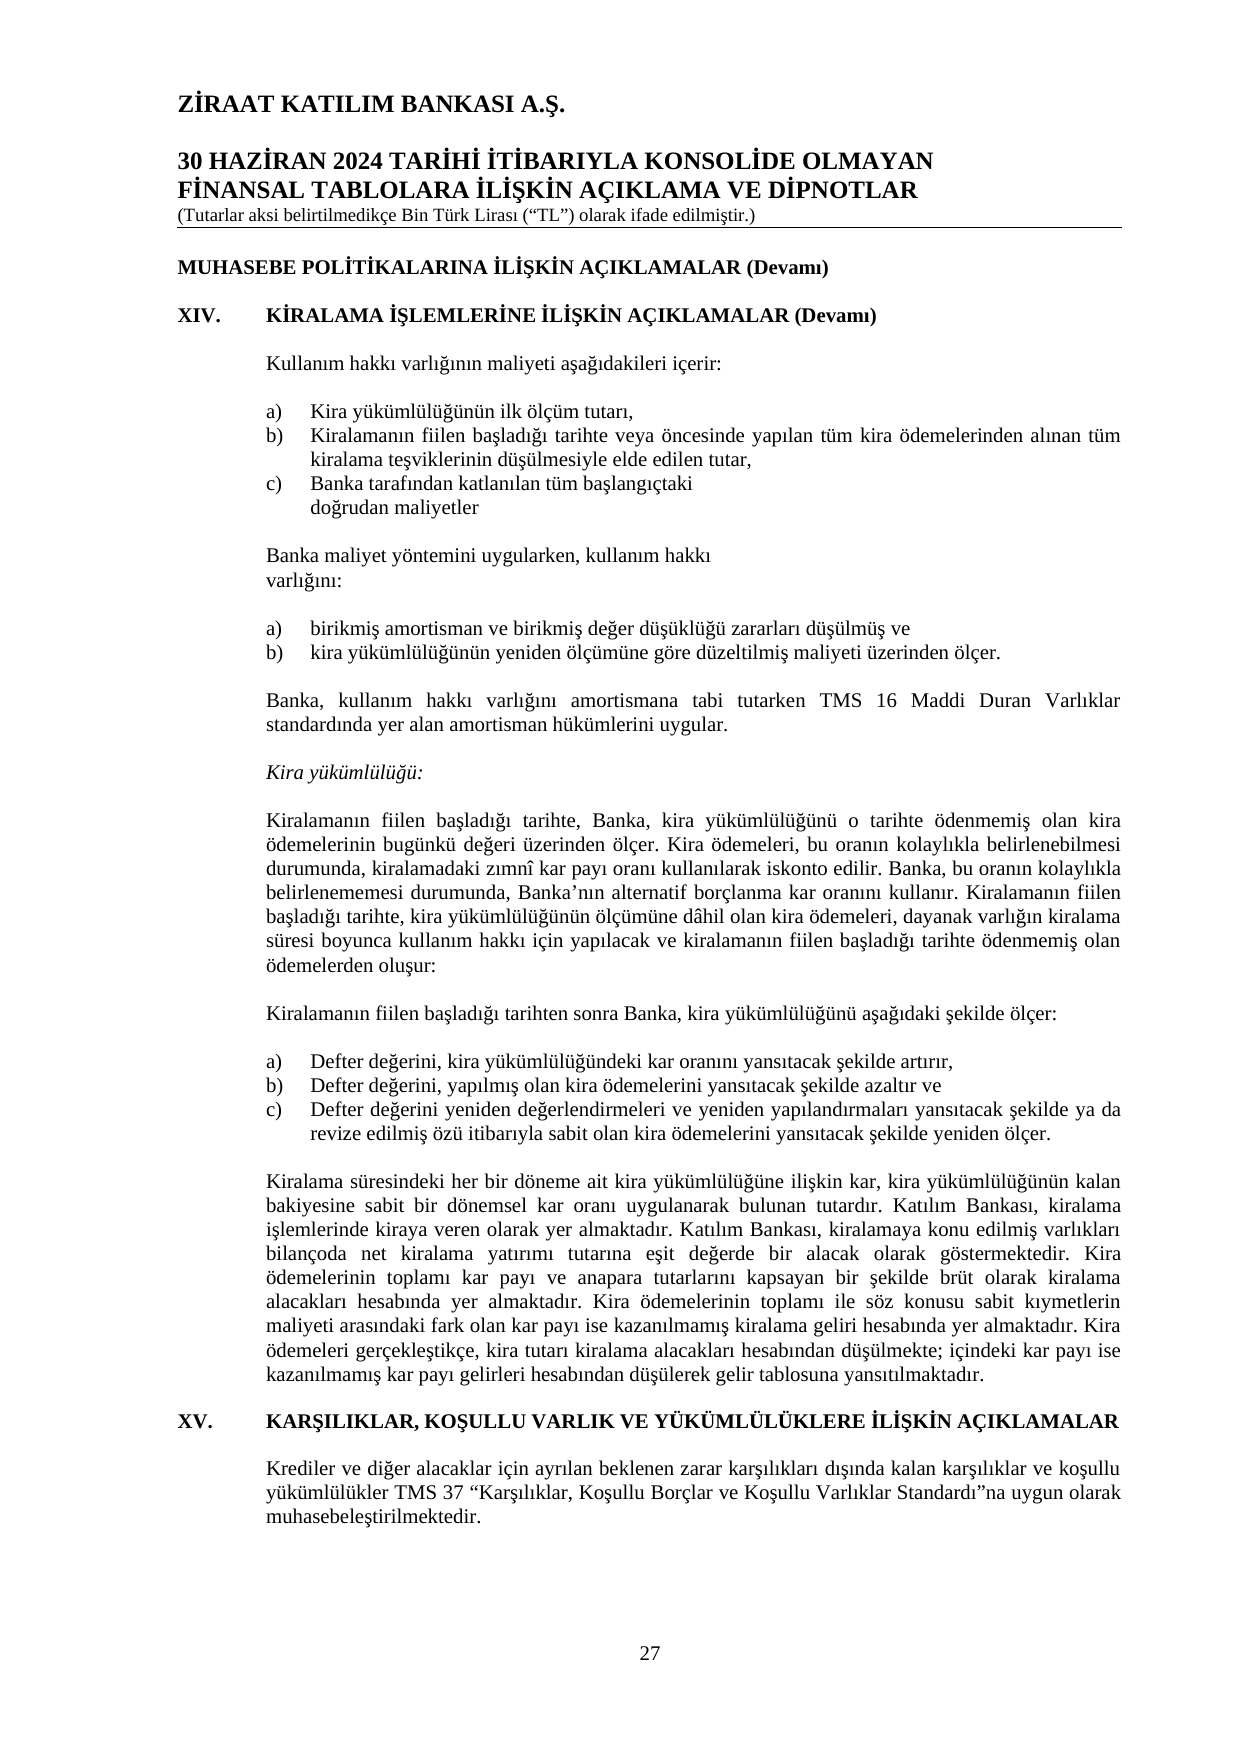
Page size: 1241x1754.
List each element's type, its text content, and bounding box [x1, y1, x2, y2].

text Kiralamanın fiilen başladığı tarihten sonra Banka, kira yükümlülüğünü aşağıdaki şekilde ölçer: [266, 1001, 1122, 1025]
text Kiralamanın fiilen başladığı tarihte, Banka, kira yükümlülüğünü o tarihte ödenmemiş olan kira ödemelerinin bugünkü değeri üzerinden ölçer. Kira ödemeleri, bu oranın kolaylıkla belirlenebilmesi durumunda, kiralamadaki zımnî kar payı oranı kullanılarak iskonto edilir. Banka, bu oranın kolaylıkla belirlenememesi durumunda, Banka’nın alternatif borçlanma kar oranını kullanır. Kiralamanın fiilen başladığı tarihte, kira yükümlülüğünün ölçümüne dâhil olan kira ödemeleri, dayanak varlığın kiralama süresi boyunca kullanım hakkı için yapılacak ve kiralamanın fiilen başladığı tarihte ödenmemiş olan ödemelerden oluşur: [266, 808, 1122, 977]
text Banka maliyet yöntemini uygularken, kullanım hakkı varlığını: [266, 543, 766, 592]
text XV. KARŞILIKLAR, KOŞULLU VARLIK VE YÜKÜMLÜLÜKLERE İLİŞKİN AÇIKLAMALAR [177, 1410, 1122, 1433]
list Kiralamanın fiilen başladığı tarihte veya öncesinde yapılan tüm kira ödemelerinden alınan tüm kiralama teşviklerinin düşülmesiyle elde edilen tutar, [266, 423, 1122, 471]
text Kira yükümlülüğü: [266, 760, 1122, 784]
list Defter değerini, yapılmış olan kira ödemelerini yansıtacak şekilde azaltır ve [266, 1073, 1122, 1097]
text Banka, kullanım hakkı varlığını amortismana tabi tutarken TMS 16 Maddi Duran Varlıklar standardında yer alan amortisman hükümlerini uygular. [266, 688, 1122, 736]
text MUHASEBE POLİTİKALARINA İLİŞKİN AÇIKLAMALAR (Devamı) [177, 255, 1122, 279]
text XIV. KİRALAMA İŞLEMLERİNE İLİŞKİN AÇIKLAMALAR (Devamı) [177, 303, 1122, 327]
list Defter değerini, kira yükümlülüğündeki kar oranını yansıtacak şekilde artırır, [266, 1049, 1122, 1073]
text Kullanım hakkı varlığının maliyeti aşağıdakileri içerir: [266, 351, 1122, 375]
list birikmiş amortisman ve birikmiş değer düşüklüğü zararları düşülmüş ve [266, 616, 1122, 640]
list Banka tarafından katlanılan tüm başlangıçtaki doğrudan maliyetler [266, 471, 766, 519]
text Kiralama süresindeki her bir döneme ait kira yükümlülüğüne ilişkin kar, kira yükümlülüğünün kalan bakiyesine sabit bir dönemsel kar oranı uygulanarak bulunan tutardır. Katılım Bankası, kiralama işlemlerinde kiraya veren olarak yer almaktadır. Katılım Bankası, kiralamaya konu edilmiş varlıkları bilançoda net kiralama yatırımı tutarına eşit değerde bir alacak olarak göstermektedir. Kira ödemelerinin toplamı kar payı ve anapara tutarlarını kapsayan bir şekilde brüt olarak kiralama alacakları hesabında yer almaktadır. Kira ödemelerinin toplamı ile söz konusu sabit kıymetlerin maliyeti arasındaki fark olan kar payı ise kazanılmamış kiralama geliri hesabında yer almaktadır. Kira ödemeleri gerçekleştikçe, kira tutarı kiralama alacakları hesabından düşülmekte; içindeki kar payı ise kazanılmamış kar payı gelirleri hesabından düşülerek gelir tablosuna yansıtılmaktadır. [266, 1169, 1122, 1386]
list Defter değerini yeniden değerlendirmeleri ve yeniden yapılandırmaları yansıtacak şekilde ya da revize edilmiş özü itibarıyla sabit olan kira ödemelerini yansıtacak şekilde yeniden ölçer. [266, 1097, 1122, 1145]
list kira yükümlülüğünün yeniden ölçümüne göre düzeltilmiş maliyeti üzerinden ölçer. [266, 640, 1122, 664]
list Kira yükümlülüğünün ilk ölçüm tutarı, [266, 399, 1122, 423]
text Krediler ve diğer alacaklar için ayrılan beklenen zarar karşılıkları dışında kalan karşılıklar ve koşullu yükümlülükler TMS 37 “Karşılıklar, Koşullu Borçlar ve Koşullu Varlıklar Standardı”na uygun olarak muhasebeleştirilmektedir. [266, 1457, 1122, 1528]
